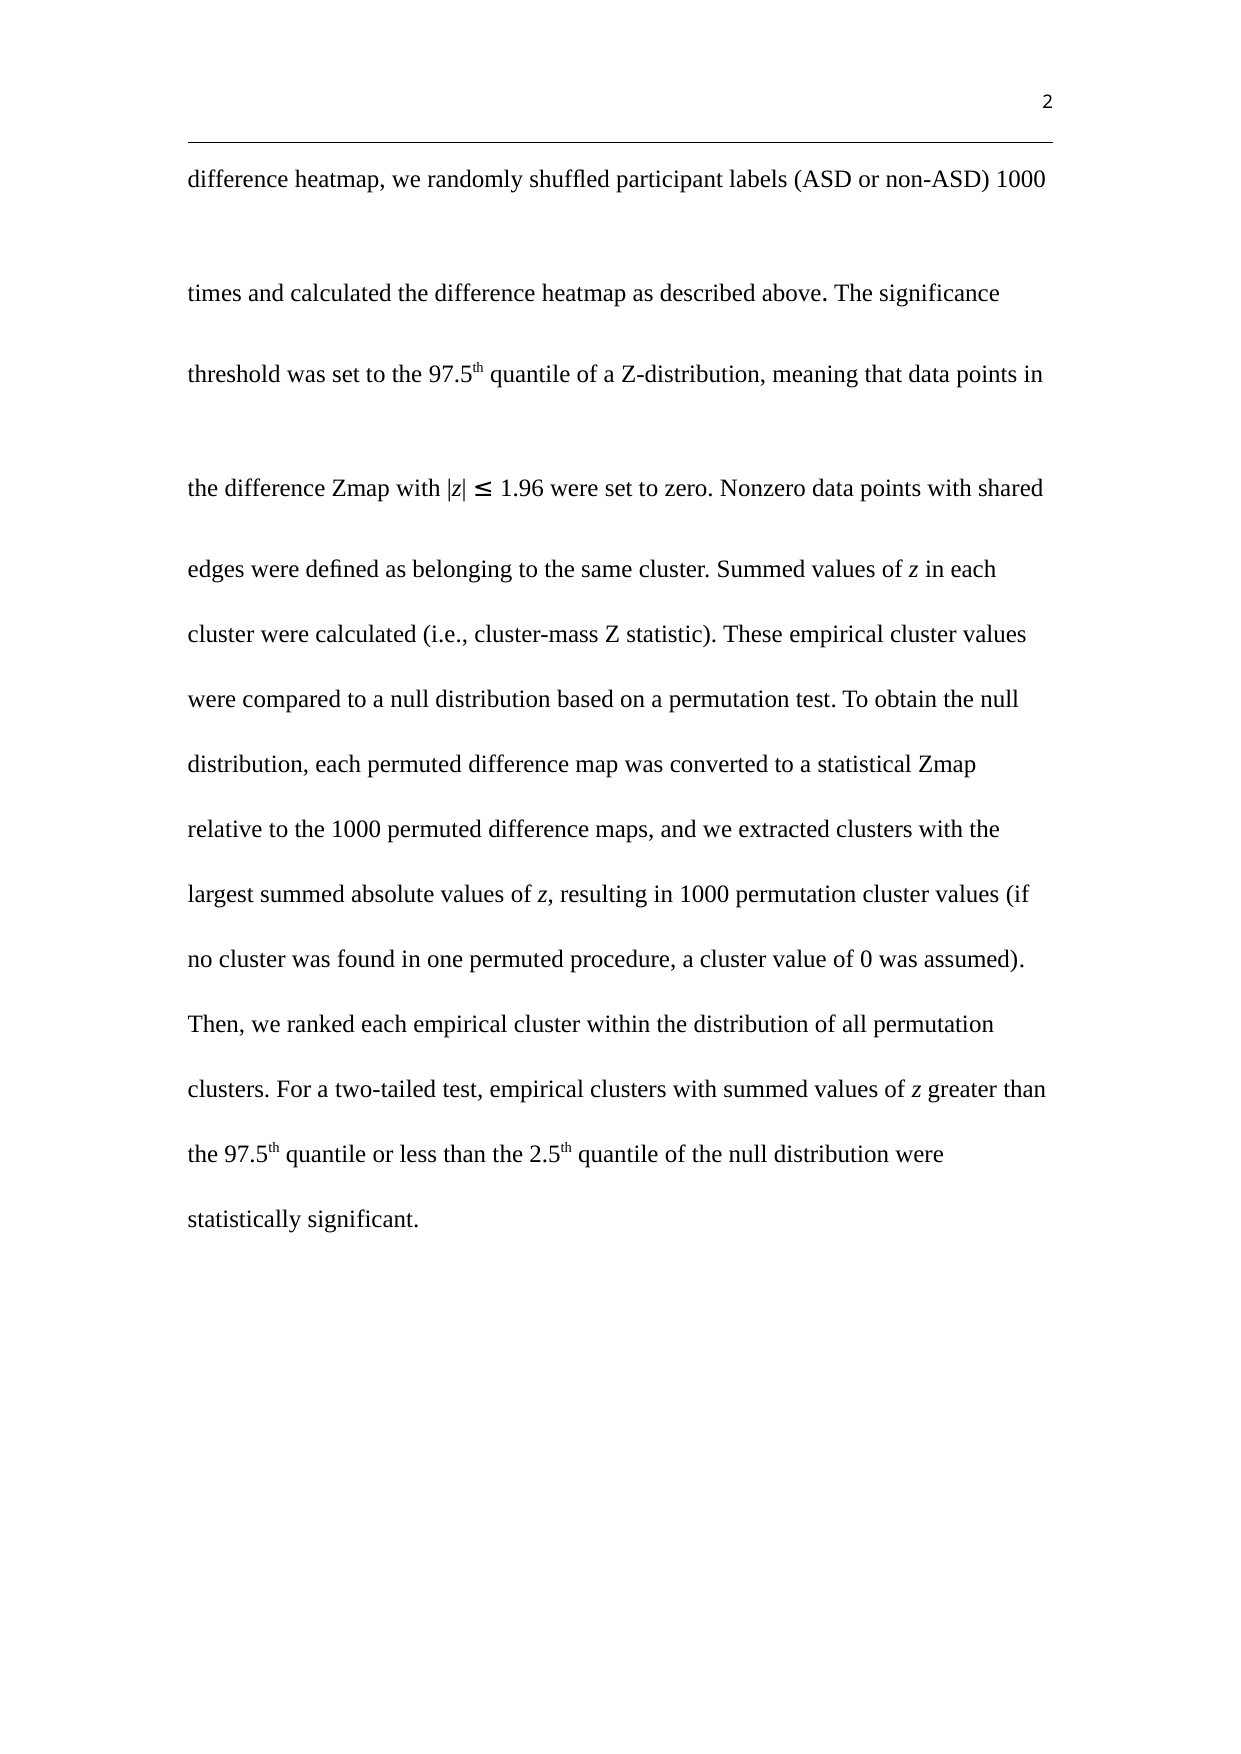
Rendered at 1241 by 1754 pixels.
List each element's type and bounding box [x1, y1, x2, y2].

text [187, 162, 1053, 1234]
